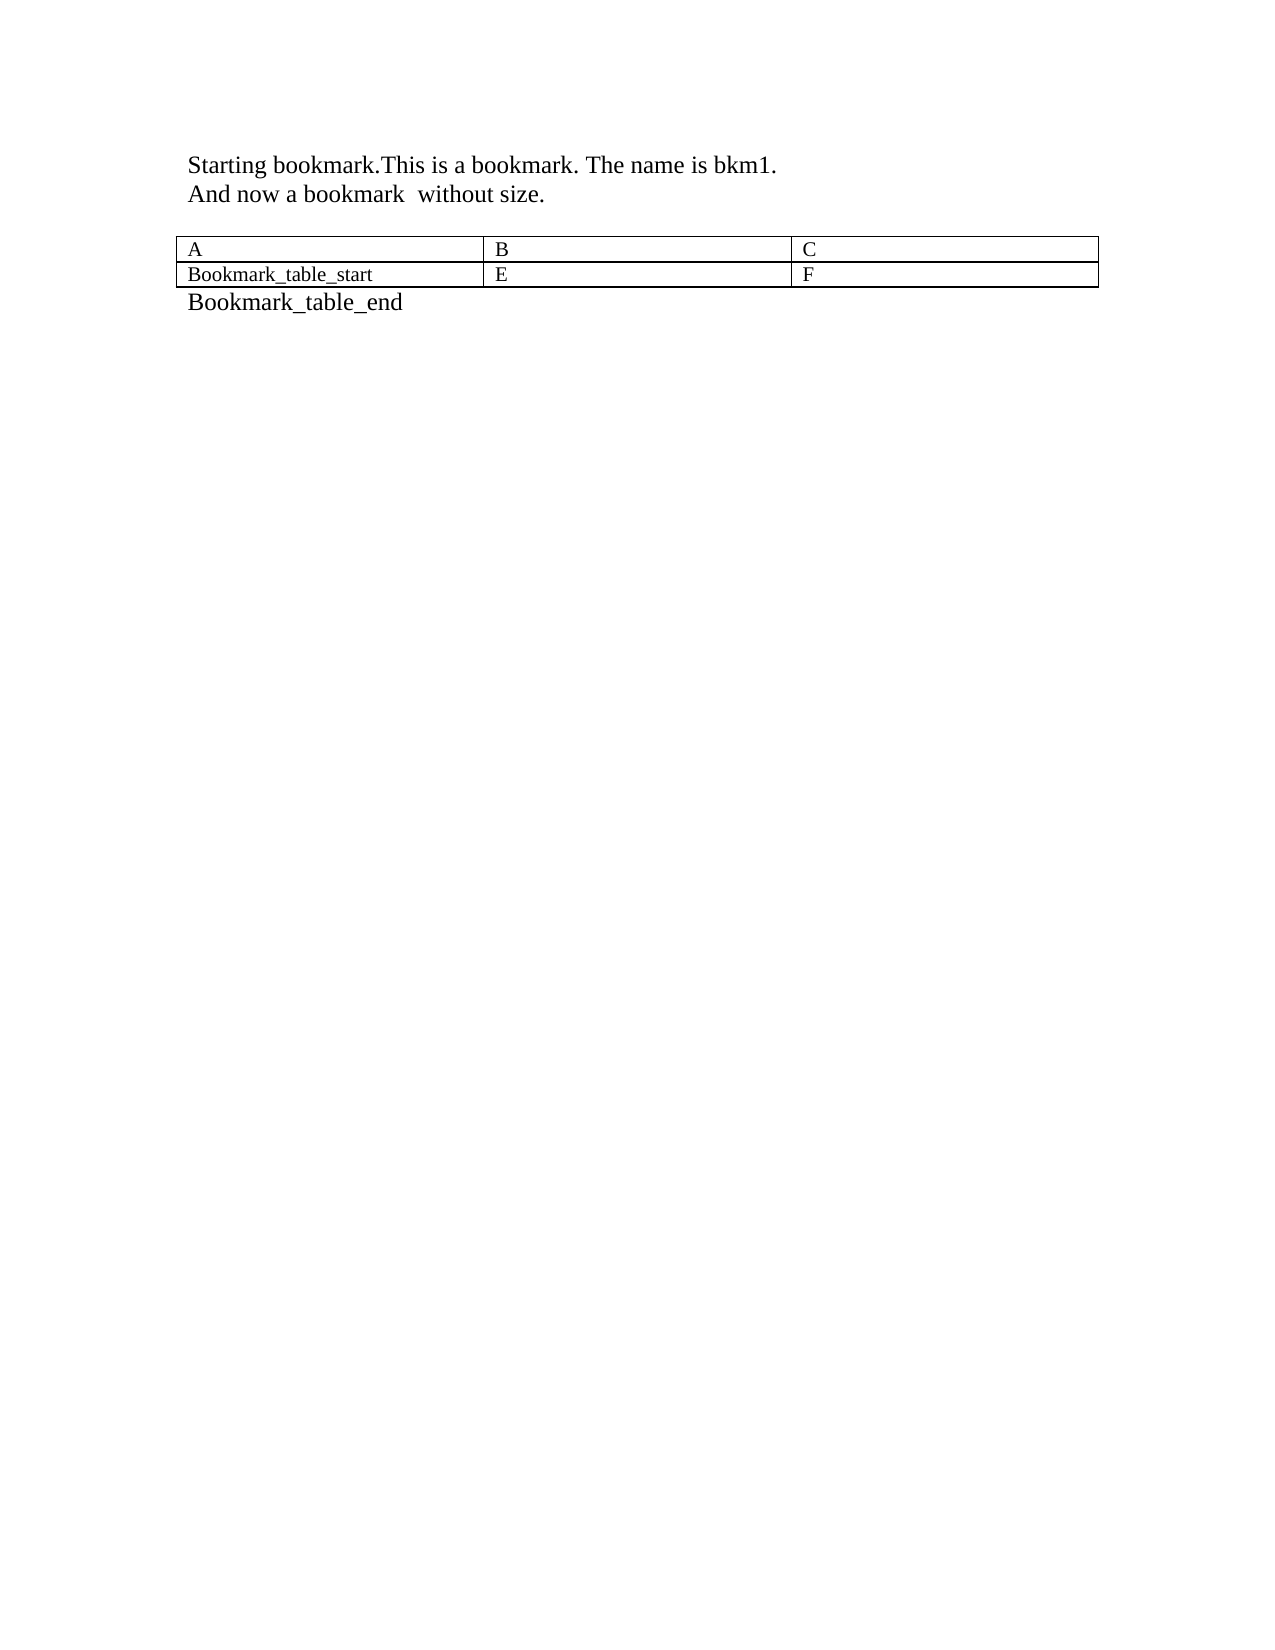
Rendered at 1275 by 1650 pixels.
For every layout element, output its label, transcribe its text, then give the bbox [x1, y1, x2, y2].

text And now a bookmark without size. [187, 179, 1087, 207]
table_cell F [792, 263, 1098, 286]
table_cell E [484, 263, 791, 286]
text Starting bookmark.This is a bookmark. The name is bkm1. [187, 150, 1087, 179]
table_header B [484, 237, 791, 261]
table_cell Bookmark_table_start [177, 263, 483, 286]
table_header A [177, 237, 483, 261]
table_header C [792, 237, 1098, 261]
text Bookmark_table_end [187, 288, 1087, 316]
